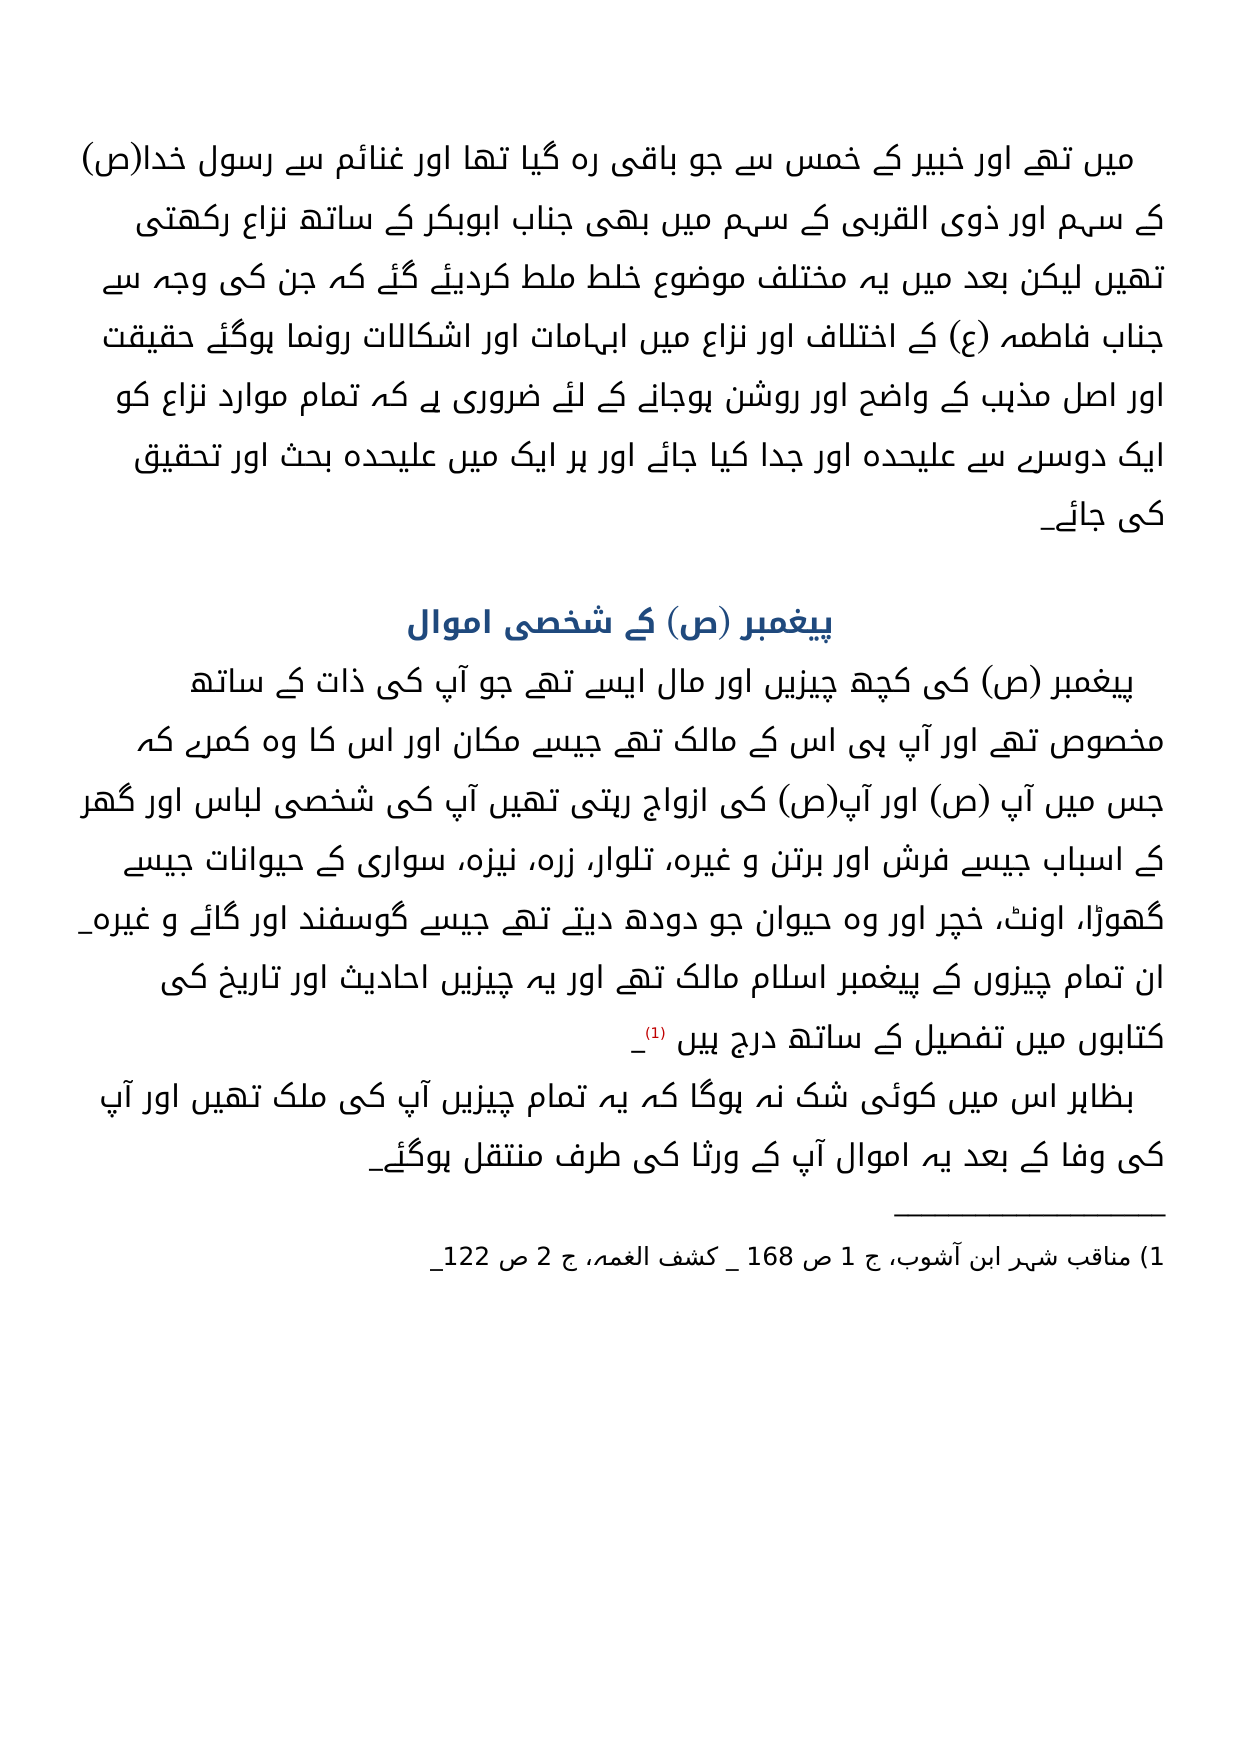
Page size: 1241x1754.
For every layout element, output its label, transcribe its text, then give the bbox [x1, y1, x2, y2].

text میں تھے اور خبیر کے خمس سے جو باقی رہ گیا تھا اور غنائم سے رسول خدا(ص) کے سہم اور ذوی القربی کے سہم میں بھی جناب ابوبکر کے ساتھ نزاع رکھتی تھیں لیکن بعد میں یہ مختلف موضوع خلط ملط کردیئے گئے کہ جن کی وجہ سے جناب فاطمہ (ع) کے اختلاف اور نزاع میں ابہامات اور اشکالات رونما ہوگئے حقیقت اور اصل مذہب کے واضح اور روشن ہوجانے کے لئے ضروری ہے کہ تمام موارد نزاع کو ایک دوسرے سے علیحدہ اور جدا کیا جائے اور ہر ایک میں علیحدہ بحث اور تحقیق کی جائے_ [75, 130, 1165, 544]
text پیغمبر (ص) کی کچھ چیزیں اور مال ایسے تھے جو آپ کی ذات کے ساتھ مخصوص تھے اور آپ ہی اس کے مالک تھے جیسے مکان اور اس کا وہ کمرے کہ جس میں آپ (ص) اور آپ(ص) کی ازواج رہتی تھیں آپ کی شخصی لباس اور گھر کے اسباب جیسے فرش اور برتن و غیرہ، تلوار، زرہ، نیزہ، سواری کے حیوانات جیسے گھوڑا، اونٹ، خچر اور وہ حیوان جو دودھ دیتے تھے جیسے گوسفند اور گائے و غیرہ_ ان تمام چیزوں کے پیغمبر اسلام مالک تھے اور یہ چیزیں احادیث اور تاریخ کی کتابوں میں تفصیل کے ساتھ درج ہیں (1)_ [75, 652, 1165, 1067]
text ____________________ [75, 1186, 1165, 1217]
text 1) مناقب شہر ابن آشوب، ج 1 ص 168 _ کشف الغمہ، ج 2 ص 122_ [75, 1242, 1165, 1271]
subtitle پیغمبر (ص) کے شخصی اموال [75, 593, 1165, 652]
text بظاہر اس میں کوئی شک نہ ہوگا کہ یہ تمام چیزیں آپ کی ملک تھیں اور آپ کی وفا کے بعد یہ اموال آپ کے ورثا کی طرف منتقل ہوگئے_ [75, 1067, 1165, 1186]
